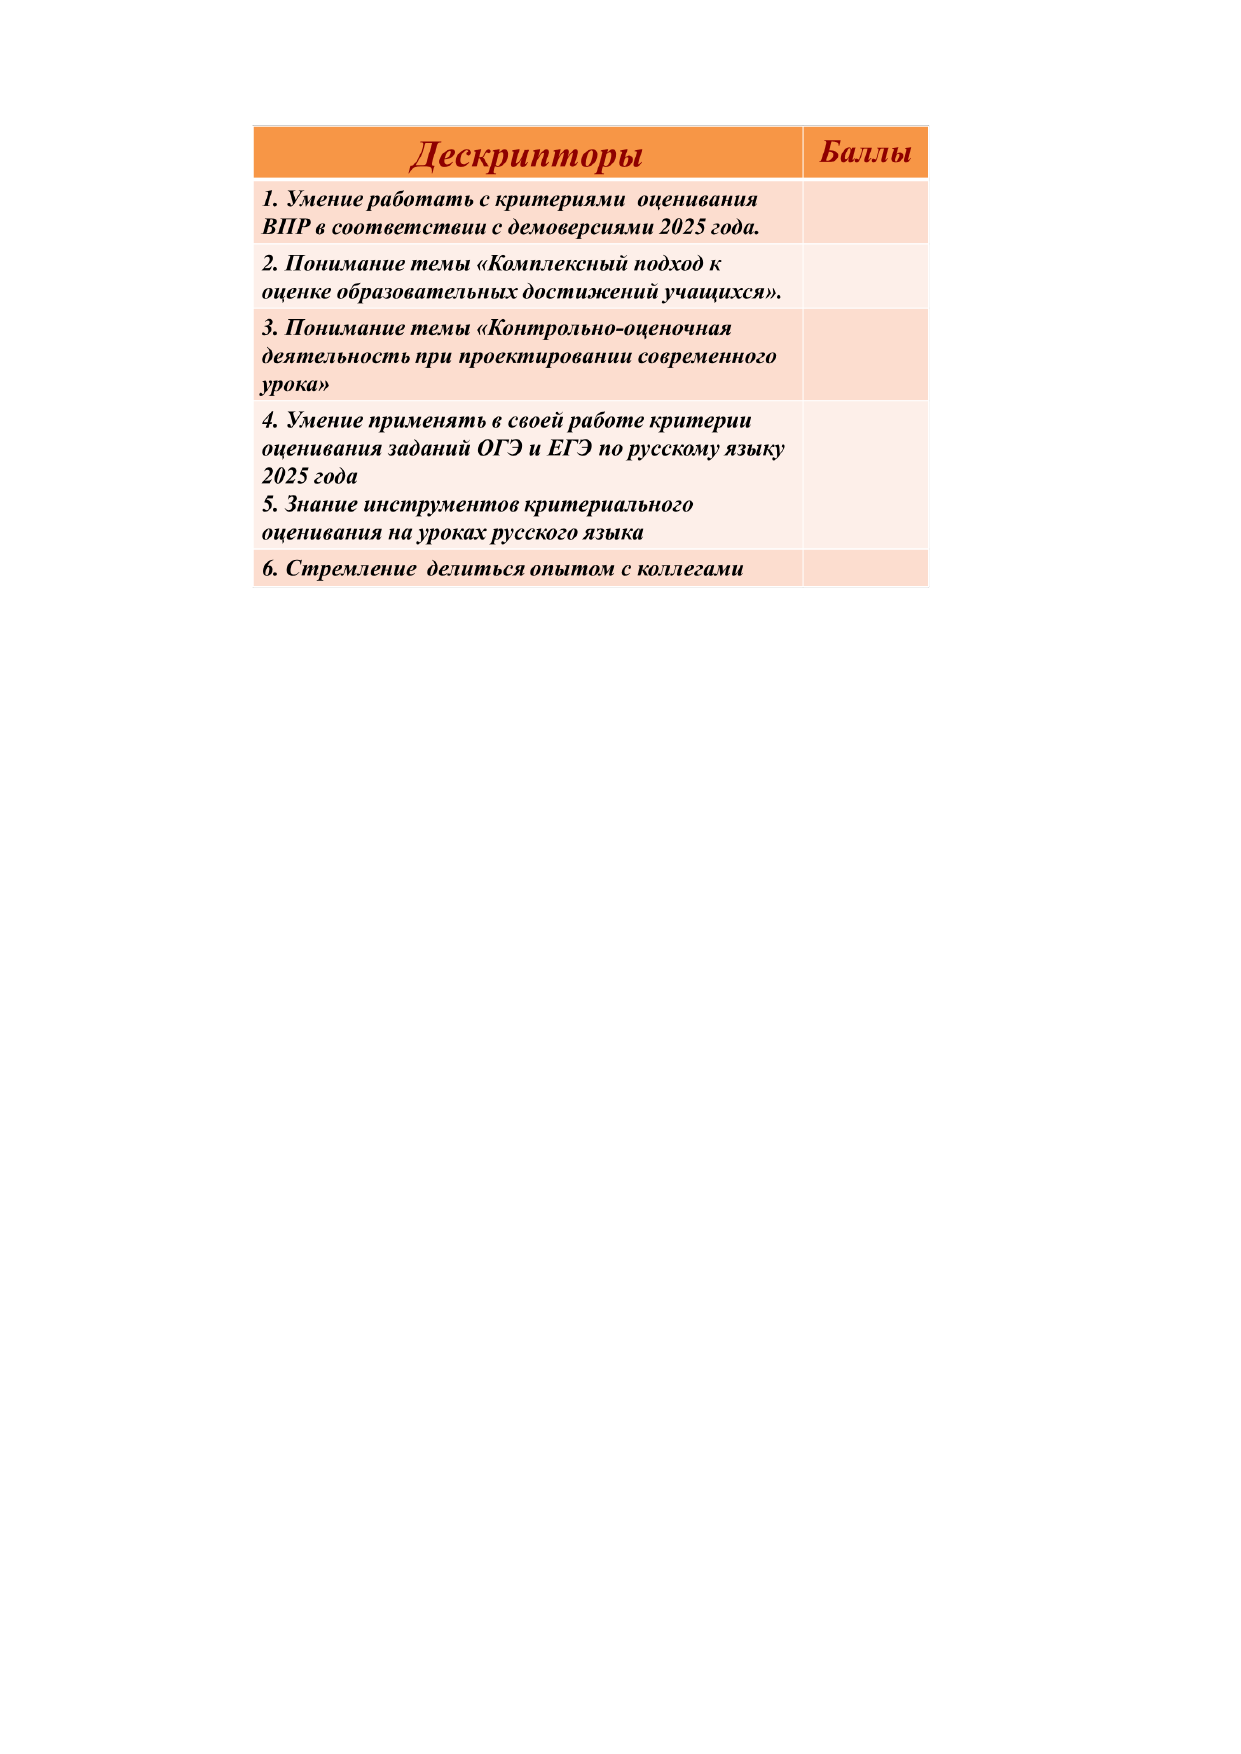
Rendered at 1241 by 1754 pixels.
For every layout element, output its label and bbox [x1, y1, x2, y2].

picture [252, 118, 931, 595]
